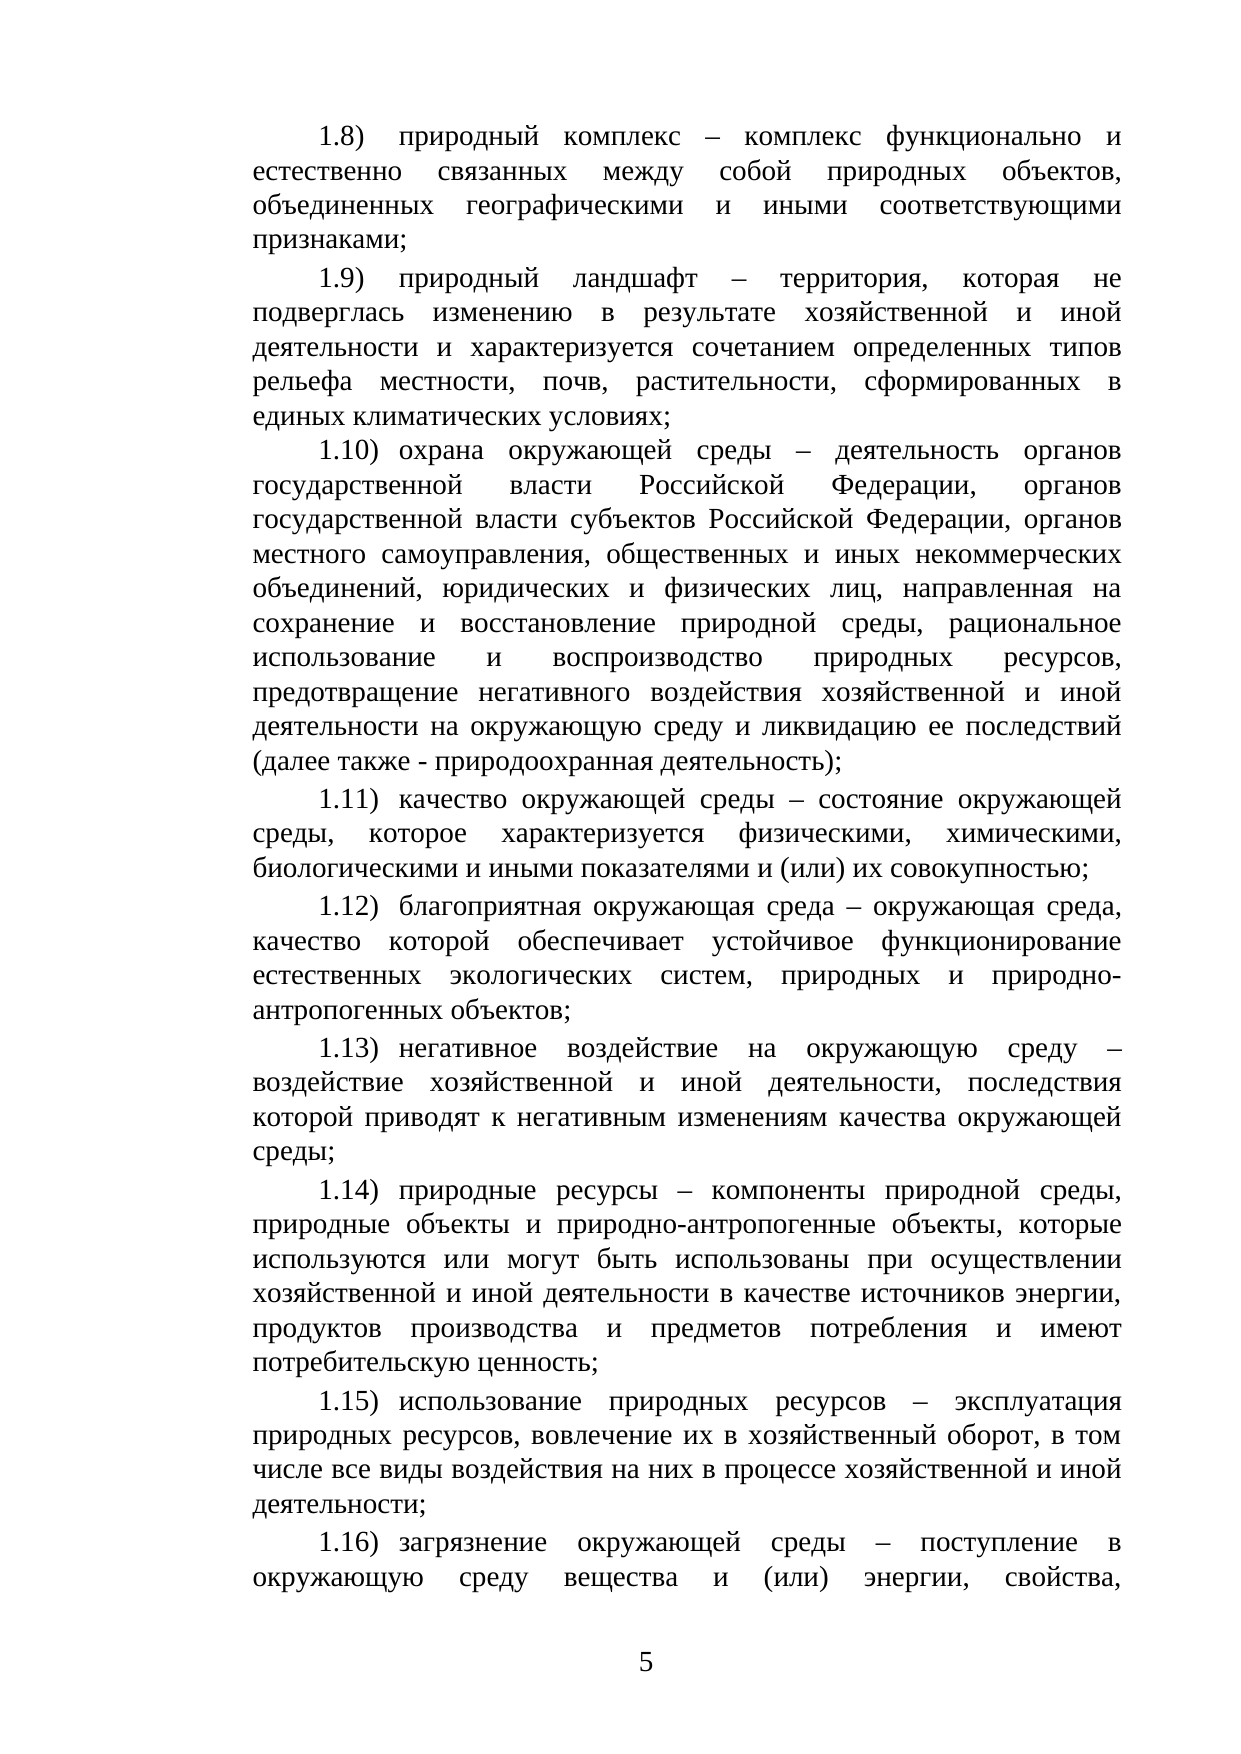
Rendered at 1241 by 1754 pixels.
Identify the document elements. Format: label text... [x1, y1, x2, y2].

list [252, 1524, 1122, 1592]
list качество окружающей среды – состояние окружающей среды, которое характеризуется физическими, химическими, биологическими и иными показателями и (или) их совокупностью; [252, 781, 1122, 883]
list благоприятная окружающая среда – окружающая среда, качество которой обеспечивает устойчивое функционирование естественных экологических систем, природных и природно-антропогенных объектов; [252, 888, 1122, 1025]
list природные ресурсы – компоненты природной среды, природные объекты и природно-антропогенные объекты, которые используются или могут быть использованы при осуществлении хозяйственной и иной деятельности в качестве источников энергии, продуктов производства и предметов потребления и имеют потребительскую ценность; [252, 1172, 1122, 1378]
list природный комплекс – комплекс функционально и естественно связанных между собой природных объектов, объединенных географическими и иными соответствующими признаками; [252, 118, 1122, 255]
list охрана окружающей среды – деятельность органов государственной власти Российской Федерации, органов государственной власти субъектов Российской Федерации, органов местного самоуправления, общественных и иных некоммерческих объединений, юридических и физических лиц, направленная на сохранение и восстановление природной среды, рациональное использование и воспроизводство природных ресурсов, предотвращение негативного воздействия хозяйственной и иной деятельности на окружающую среду и ликвидацию ее последствий (далее также - природоохранная деятельность); [252, 432, 1122, 776]
list негативное воздействие на окружающую среду – воздействие хозяйственной и иной деятельности, последствия которой приводят к негативным изменениям качества окружающей среды; [252, 1030, 1122, 1167]
list использование природных ресурсов – эксплуатация природных ресурсов, вовлечение их в хозяйственный оборот, в том числе все виды воздействия на них в процессе хозяйственной и иной деятельности; [252, 1383, 1122, 1519]
list природный ландшафт – территория, которая не подверглась изменению в результате хозяйственной и иной деятельности и характеризуется сочетанием определенных типов рельефа местности, почв, растительности, сформированных в единых климатических условиях; [252, 260, 1122, 431]
